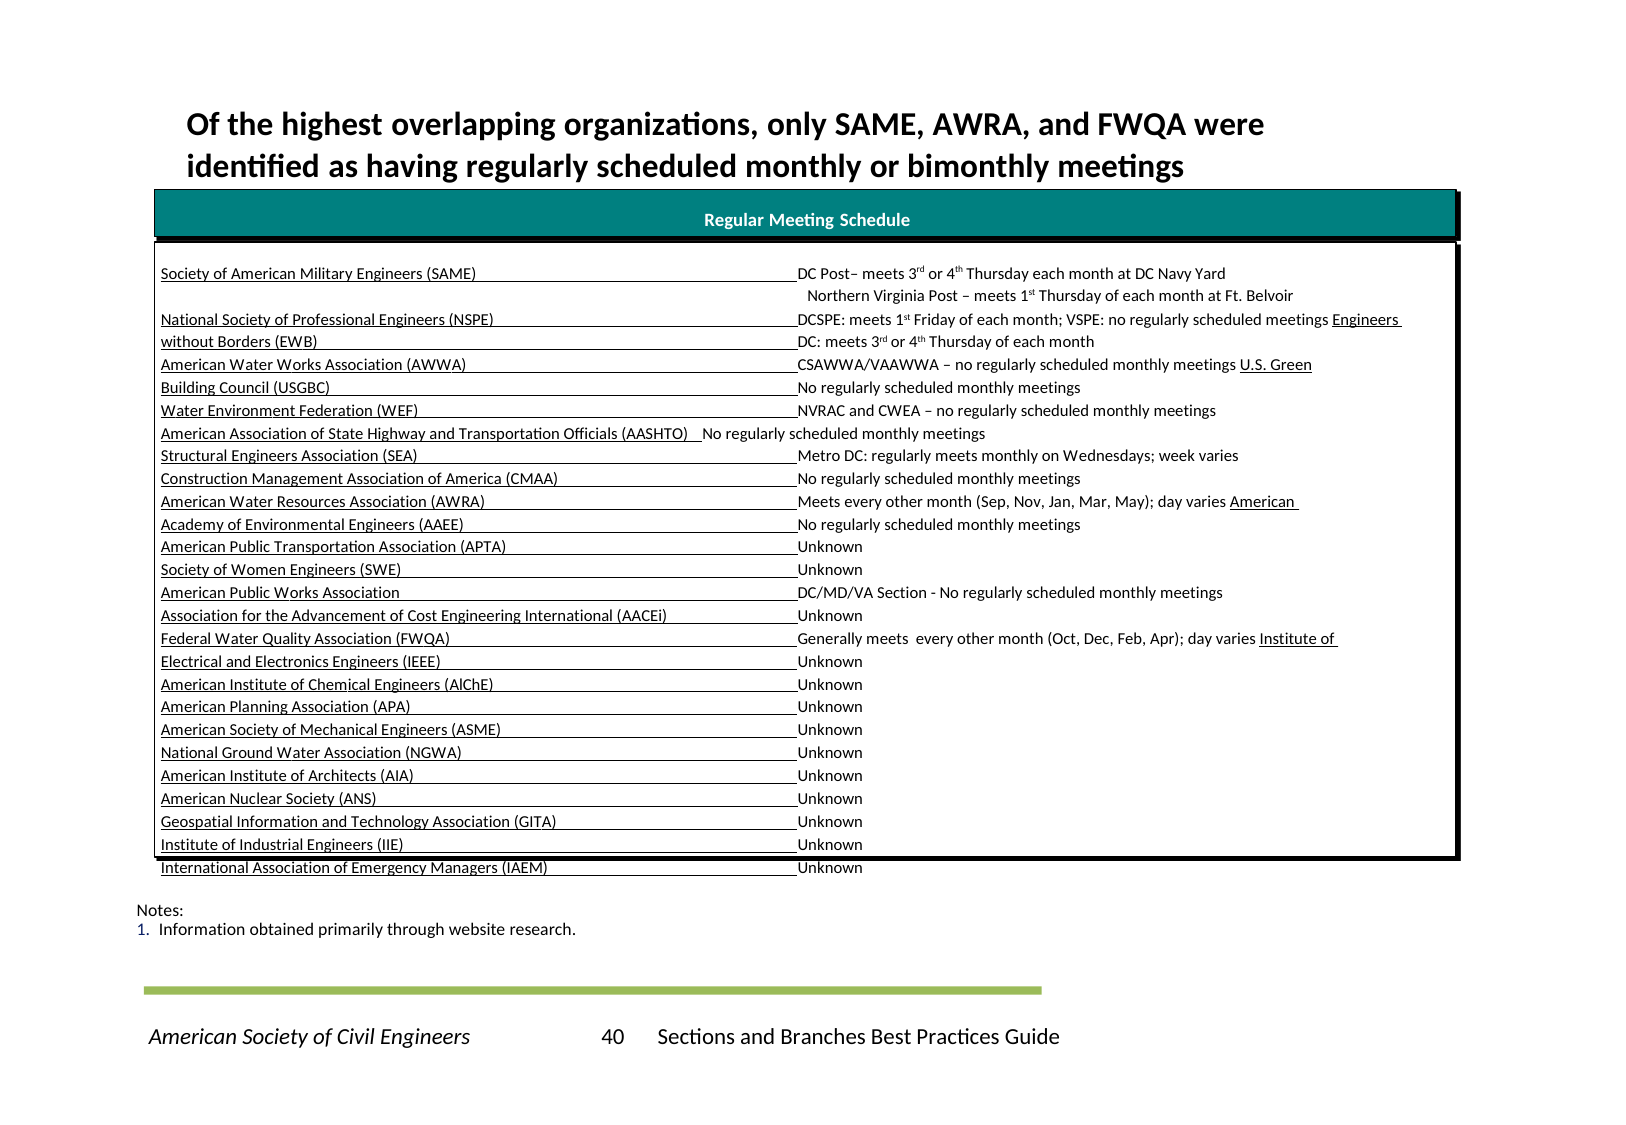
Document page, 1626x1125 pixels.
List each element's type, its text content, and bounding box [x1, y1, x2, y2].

text National Society of Professional Engineers (NSPE) DCSPE: meets 1st Friday of each month; VSPE: no regularly scheduled meetings Engineers without Borders (EWB) DC: meets 3rd or 4th Thursday of each month [161, 309, 1439, 352]
text American Public Works Association DC/MD/VA Section - No regularly scheduled monthly meetings [161, 583, 1296, 603]
text American Water Works Association (AWWA) CSAWWA/VAAWWA – no regularly scheduled monthly meetings U.S. Green Building Council (USGBC) No regularly scheduled monthly meetings [161, 354, 1314, 397]
text Federal Water Quality Association (FWQA) Generally meets every other month (Oct, Dec, Feb, Apr); day varies Institute of Electrical and Electronics Engineers (IEEE) Unknown [161, 628, 1339, 671]
text Water Environment Federation (WEF) NVRAC and CWEA – no regularly scheduled monthly meetings [161, 400, 1301, 420]
picture [156, 191, 1461, 241]
text Notes: [136, 899, 612, 920]
picture [881, 244, 1461, 861]
text 1. Information obtained primarily through website research. [136, 920, 612, 939]
text Society of American Military Engineers (SAME) DC Post– meets 3rd or 4th Thursday each month at DC Navy Yard [161, 263, 1317, 283]
text Regular Meeting Schedule [154, 209, 1460, 232]
text Of the highest overlapping organizations, only SAME, AWRA, and FWQA were identified as having regularly scheduled monthly or bimonthly meetings [186, 102, 1403, 186]
text American Water Resources Association (AWRA) Meets every other month (Sep, Nov, Jan, Mar, May); day varies American Academy of Environmental Engineers (AAEE) No regularly scheduled monthly meetings [161, 491, 1302, 534]
text Association for the Advancement of Cost Engineering International (AACEi) Unknown [161, 605, 881, 626]
text American Public Transportation Association (APTA) Unknown Society of Women Engineers (SWE) Unknown [161, 537, 881, 580]
text Structural Engineers Association (SEA) Metro DC: regularly meets monthly on Wednesdays; week varies Construction Management Association of America (CMAA) No regularly scheduled monthly meetings [161, 446, 1313, 489]
text American Institute of Chemical Engineers (AlChE) Unknown American Planning Association (APA) Unknown American Society of Mechanical Engineers (ASME) Unknown National Ground Water Association (NGWA) Unknown American Institute of Architects (AIA) Unknown American Nuclear Society (ANS) Unknown Geospatial Information and Technology Association (GITA) Unknown Institute of Industrial Engineers (IIE) Unknown International Association of Emergency Managers (IAEM) Unknown [161, 674, 881, 877]
text Northern Virginia Post – meets 1st Thursday of each month at Ft. Belvoir [807, 286, 1460, 306]
text American Association of State Highway and Transportation Officials (AASHTO) No regularly scheduled monthly meetings [161, 423, 1130, 443]
